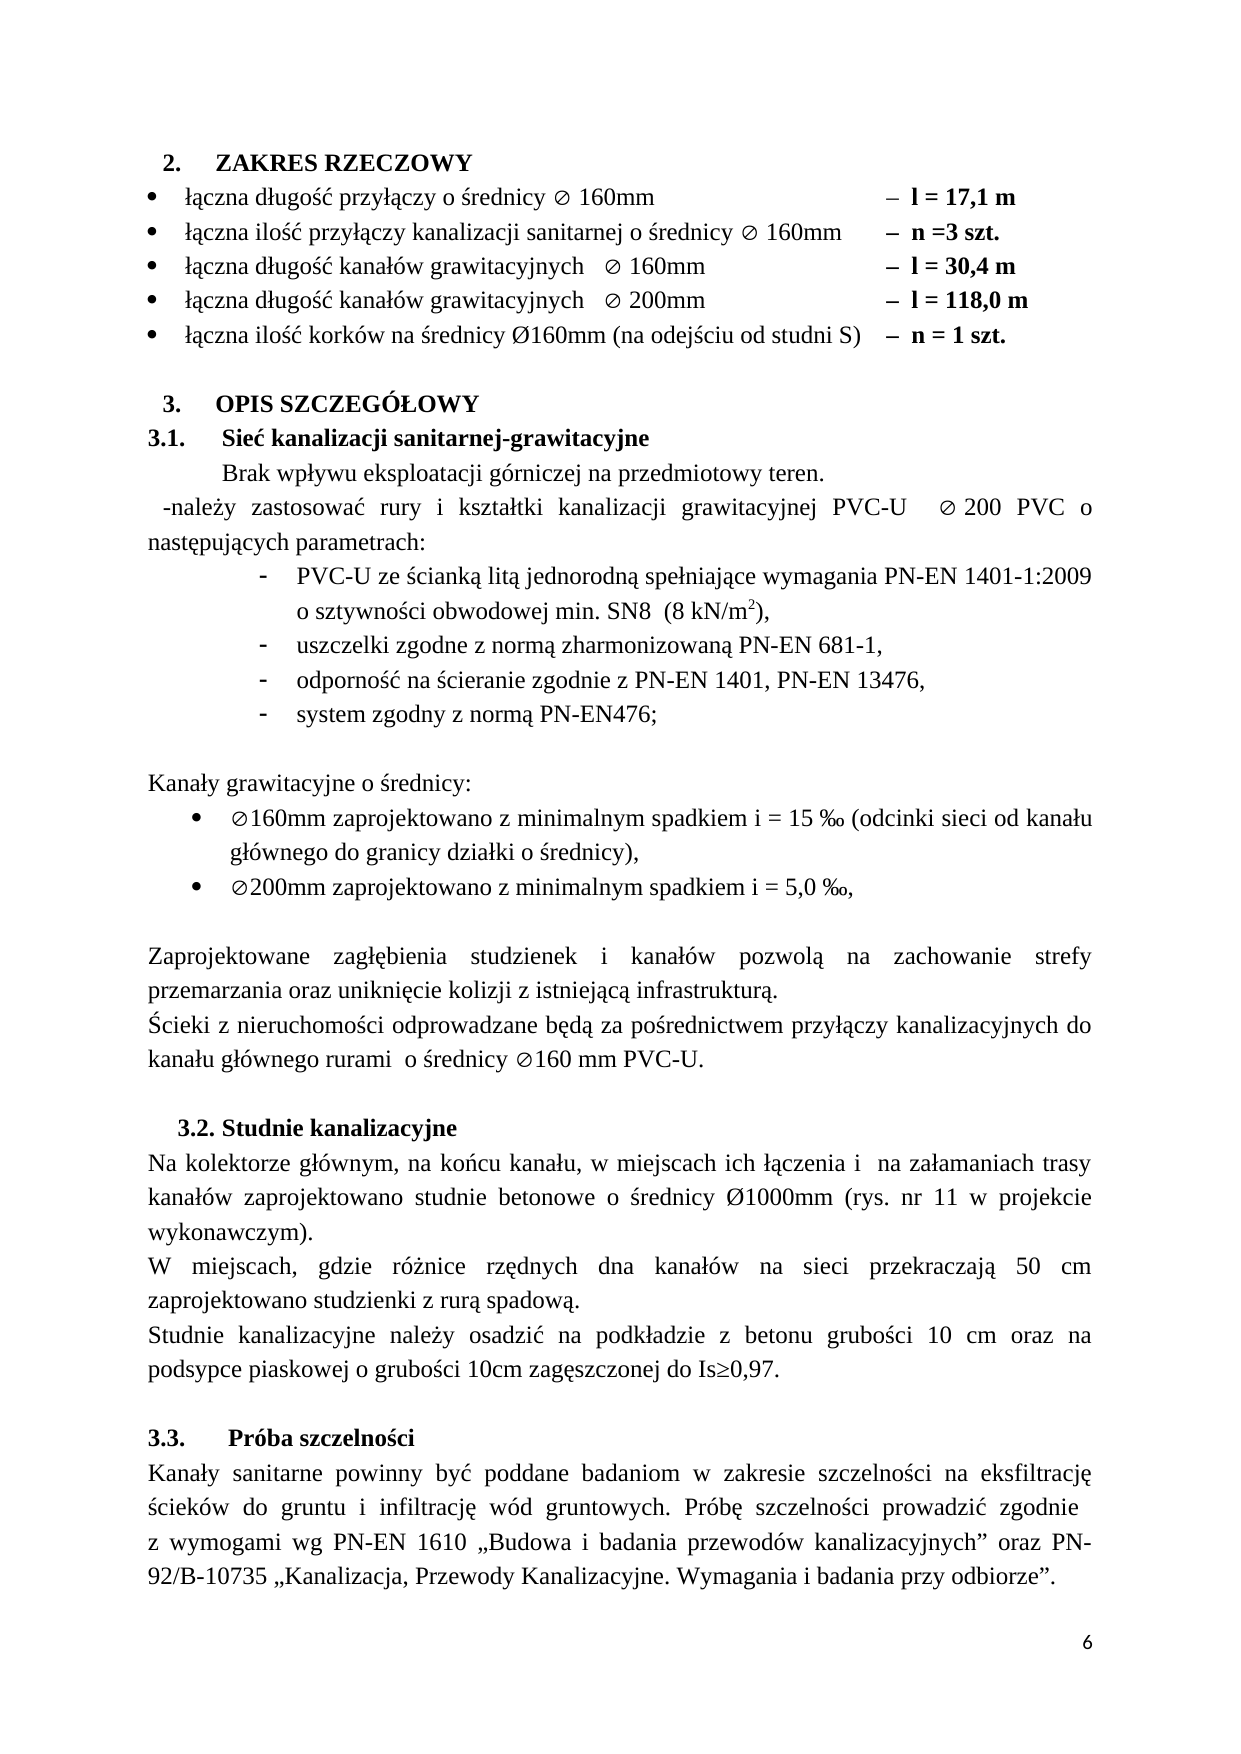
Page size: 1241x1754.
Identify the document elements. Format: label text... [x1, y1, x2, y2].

text Studnie kanalizacyjne należy osadzić na podkładzie z betonu grubości 10 cm oraz na podsypce piaskowej o grubości 10cm zagęszczonej do Is≥0,97. [148, 1320, 1092, 1383]
text Na kolektorze głównym, na końcu kanału, w miejscach ich łączenia i na załamaniach trasy kanałów zaprojektowano studnie betonowe o średnicy Ø1000mm (rys. nr 11 w projekcie wykonawczym). [148, 1148, 1092, 1245]
subtitle OPIS SZCZEGÓŁOWY [162, 389, 1092, 418]
subtitle Studnie kanalizacyjne [177, 1113, 1092, 1142]
list PVC-U ze ścianką litą jednorodną spełniające wymagania PN-EN 1401-1:2009 o sztywności obwodowej min. SN8 (8 kN/m2), [259, 561, 1092, 625]
subtitle Sieć kanalizacji sanitarnej-grawitacyjne [148, 423, 1092, 452]
text Zaprojektowane zagłębienia studzienek i kanałów pozwolą na zachowanie strefy przemarzania oraz uniknięcie kolizji z istniejącą infrastrukturą. [148, 941, 1092, 1004]
list łączna długość kanałów grawitacyjnych 200mm – l = 118,0 m [148, 286, 1092, 314]
subtitle Próba szczelności [148, 1423, 1092, 1452]
text Kanały grawitacyjne o średnicy: [148, 768, 1092, 797]
list odporność na ścieranie zgodnie z PN-EN 1401, PN-EN 13476, [259, 665, 1092, 694]
list 200mm zaprojektowano z minimalnym spadkiem i = 5,0 ‰, [192, 872, 1092, 901]
text W miejscach, gdzie różnice rzędnych dna kanałów na sieci przekraczają 50 cm zaprojektowano studzienki z rurą spadową. [148, 1251, 1092, 1314]
list system zgodny z normą PN-EN476; [259, 699, 1092, 728]
list 160mm zaprojektowano z minimalnym spadkiem i = 15 ‰ (odcinki sieci od kanału głównego do granicy działki o średnicy), [192, 803, 1092, 866]
text Kanały sanitarne powinny być poddane badaniom w zakresie szczelności na eksfiltrację ścieków do gruntu i infiltrację wód gruntowych. Próbę szczelności prowadzić zgodnie z wymogami wg PN-EN 1610 „Budowa i badania przewodów kanalizacyjnych” oraz PN-92/B-10735 „Kanalizacja, Przewody Kanalizacyjne. Wymagania i badania przy odbiorze”. [148, 1458, 1092, 1590]
list łączna ilość przyłączy kanalizacji sanitarnej o średnicy 160mm – n =3 szt. [148, 217, 1092, 245]
subtitle ZAKRES RZECZOWY [162, 148, 1092, 176]
list łączna długość kanałów grawitacyjnych 160mm – l = 30,4 m [148, 251, 1092, 280]
text Brak wpływu eksploatacji górniczej na przedmiotowy teren. [222, 458, 1092, 487]
list uszczelki zgodne z normą zharmonizowaną PN-EN 681-1, [259, 630, 1092, 659]
list łączna długość przyłączy o średnicy 160mm – l = 17,1 m [148, 182, 1092, 211]
text -należy zastosować rury i kształtki kanalizacji grawitacyjnej PVC-U 200 PVC o następujących parametrach: [148, 492, 1092, 556]
text Ścieki z nieruchomości odprowadzane będą za pośrednictwem przyłączy kanalizacyjnych do kanału głównego rurami o średnicy 160 mm PVC-U. [148, 1010, 1092, 1073]
list łączna ilość korków na średnicy Ø160mm (na odejściu od studni S) – n = 1 szt. [148, 320, 1092, 349]
